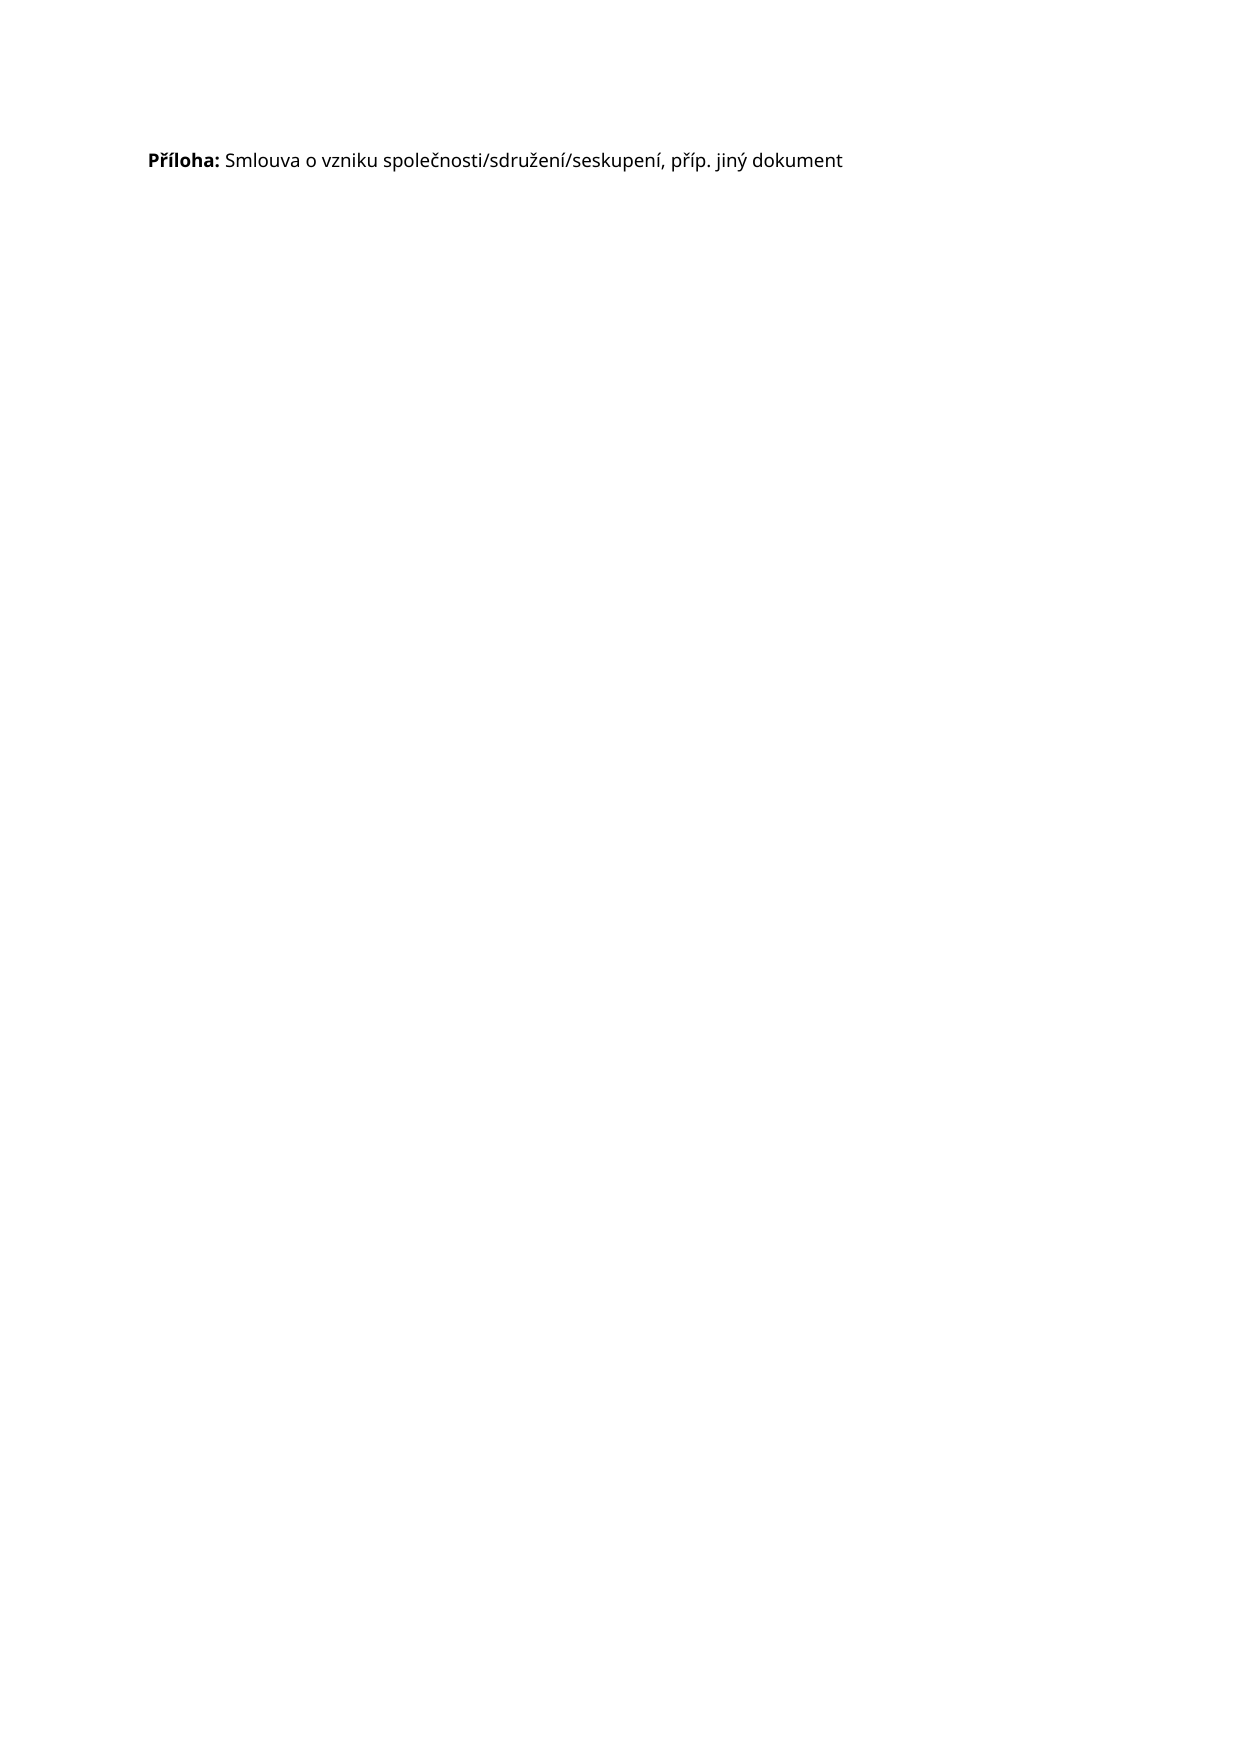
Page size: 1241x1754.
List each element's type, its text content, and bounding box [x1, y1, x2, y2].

text Příloha: Smlouva o vzniku společnosti/sdružení/seskupení, příp. jiný dokument [148, 148, 1093, 173]
